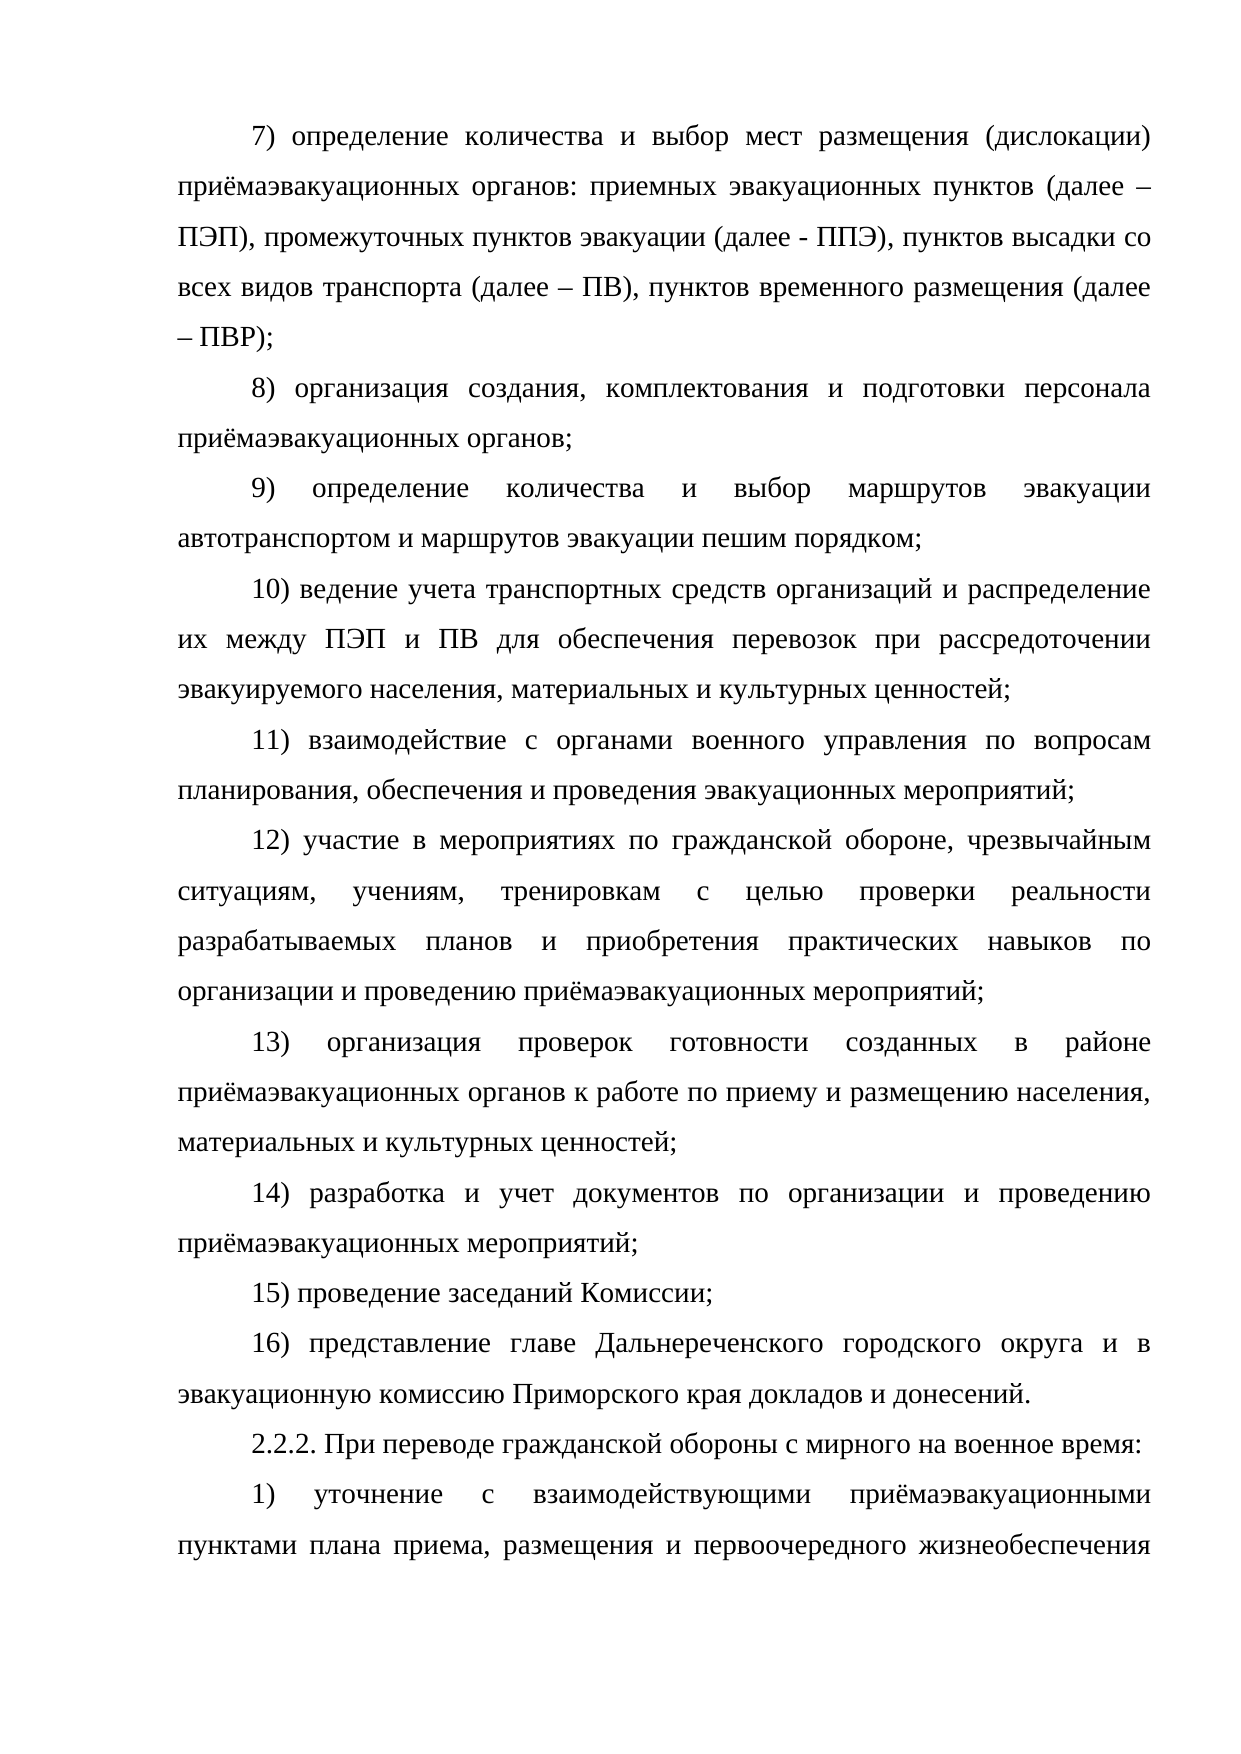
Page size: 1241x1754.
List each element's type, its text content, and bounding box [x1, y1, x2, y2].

text 10) ведение учета транспортных средств организаций и распределение их между ПЭП и ПВ для обеспечения перевозок при рассредоточении эвакуируемого населения, материальных и культурных ценностей; [177, 571, 1152, 705]
text 2.2.2. При переводе гражданской обороны с мирного на военное время: [177, 1426, 1152, 1460]
text 16) представление главе Дальнереченского городского округа и в эвакуационную комиссию Приморского края докладов и донесений. [177, 1326, 1152, 1409]
text 8) организация создания, комплектования и подготовки персонала приёмаэвакуационных органов; [177, 370, 1152, 453]
text 15) проведение заседаний Комиссии; [177, 1275, 1152, 1309]
text 11) взаимодействие с органами военного управления по вопросам планирования, обеспечения и проведения эвакуационных мероприятий; [177, 722, 1152, 806]
text 7) определение количества и выбор мест размещения (дислокации) приёмаэвакуационных органов: приемных эвакуационных пунктов (далее – ПЭП), промежуточных пунктов эвакуации (далее - ППЭ), пунктов высадки со всех видов транспорта (далее – ПВ), пунктов временного размещения (далее – ПВР); [177, 118, 1152, 353]
text 14) разработка и учет документов по организации и проведению приёмаэвакуационных мероприятий; [177, 1175, 1152, 1258]
text 12) участие в мероприятиях по гражданской обороне, чрезвычайным ситуациям, учениям, тренировкам с целью проверки реальности разрабатываемых планов и приобретения практических навыков по организации и проведению приёмаэвакуационных мероприятий; [177, 822, 1152, 1007]
text 9) определение количества и выбор маршрутов эвакуации автотранспортом и маршрутов эвакуации пешим порядком; [177, 470, 1152, 554]
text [177, 1477, 1152, 1560]
text 13) организация проверок готовности созданных в районе приёмаэвакуационных органов к работе по приему и размещению населения, материальных и культурных ценностей; [177, 1024, 1152, 1158]
